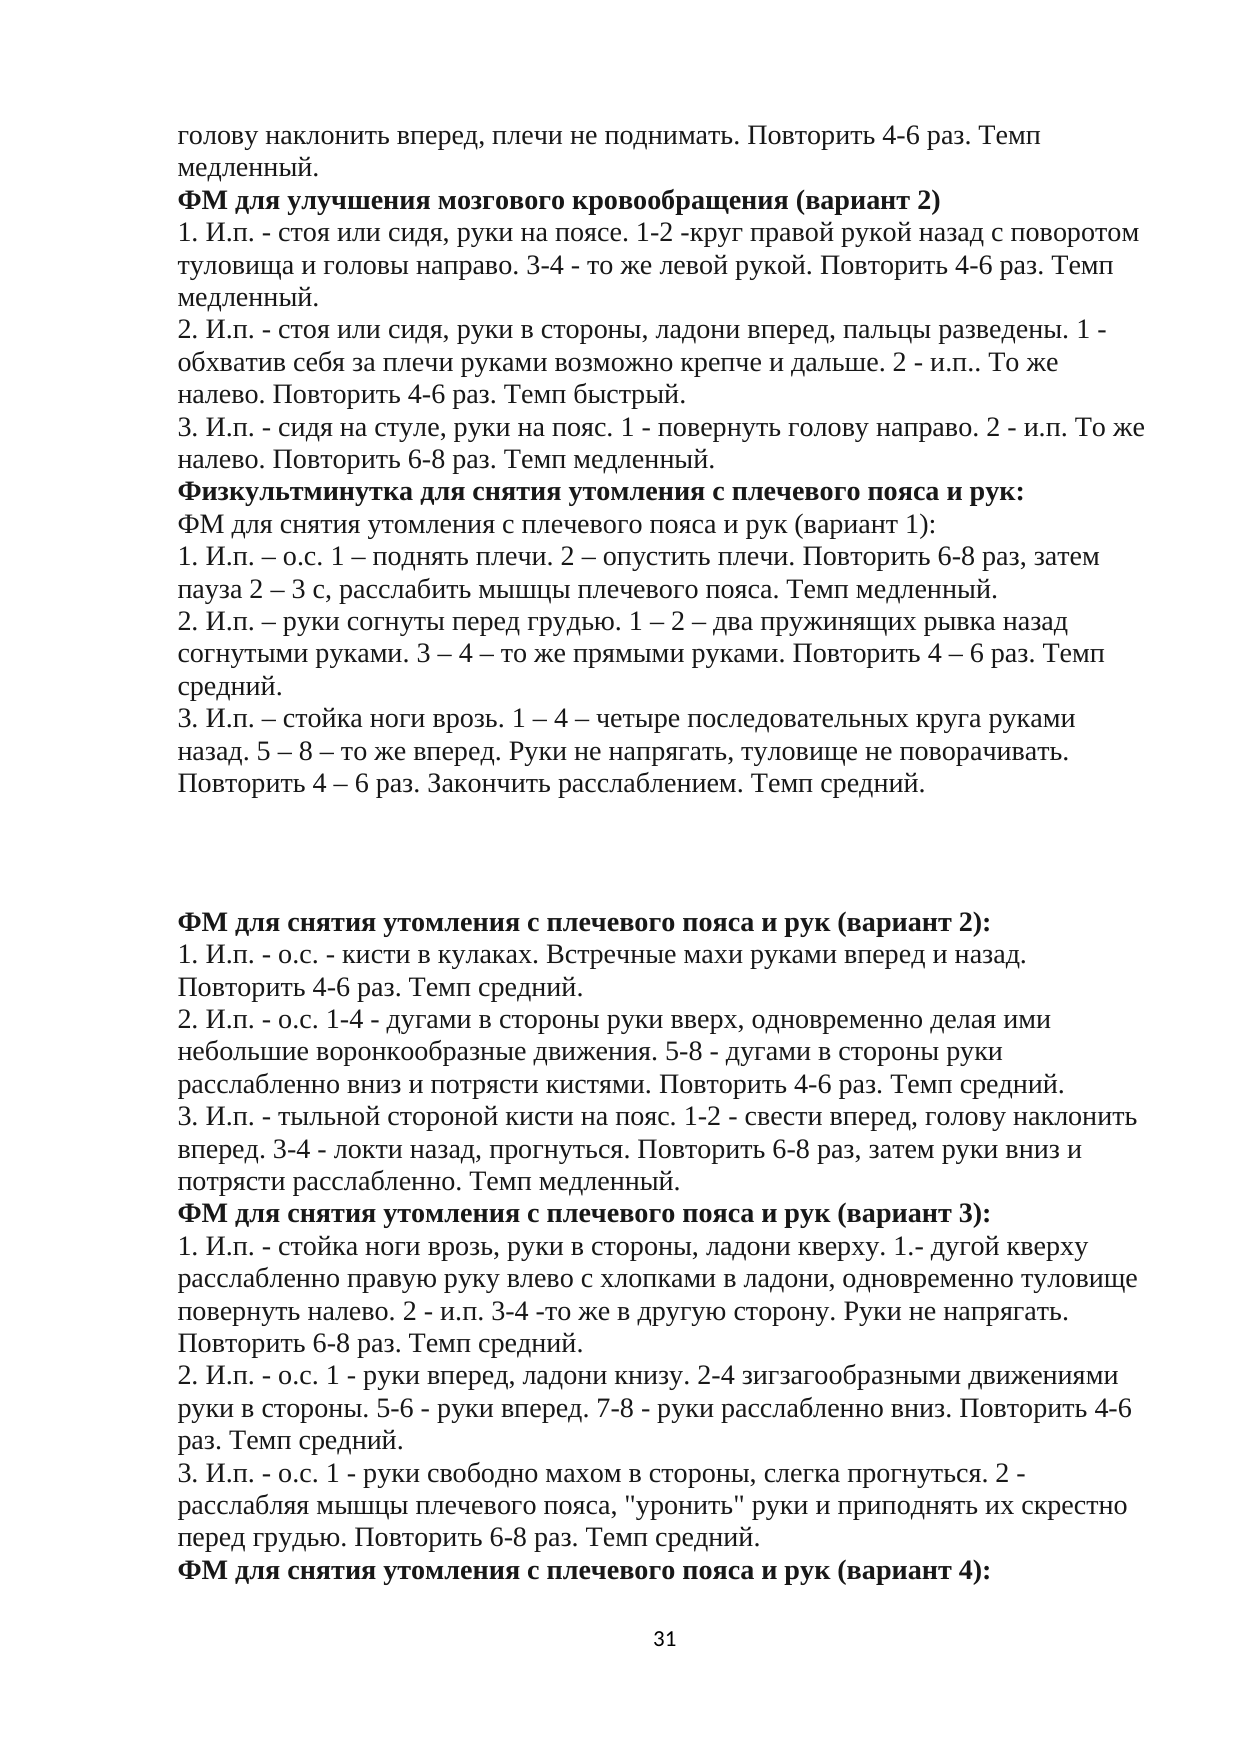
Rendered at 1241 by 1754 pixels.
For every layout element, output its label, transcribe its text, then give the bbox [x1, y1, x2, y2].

text 1. И.п. – о.с. 1 – поднять плечи. 2 – опустить плечи. Повторить 6-8 раз, затем пауза 2 – 3 с, расслабить мышцы плечевого пояса. Темп медленный. 2. И.п. – руки согнуты перед грудью. 1 – 2 – два пружинящих рывка назад согнутыми руками. 3 – 4 – то же прямыми руками. Повторить 4 – 6 раз. Темп средний. 3. И.п. – стойка ноги врозь. 1 – 4 – четыре последовательных круга руками назад. 5 – 8 – то же вперед. Руки не напрягать, туловище не поворачивать. Повторить 4 – 6 раз. Закончить расслаблением. Темп средний. [177, 539, 1152, 798]
text ФМ для снятия утомления с плечевого пояса и рук (вариант 1): [177, 507, 1152, 539]
text Физкультминутка для снятия утомления с плечевого пояса и рук: [177, 474, 1152, 507]
text ФМ для снятия утомления с плечевого пояса и рук (вариант 2): [177, 905, 1152, 937]
text 1. И.п. - стойка ноги врозь, руки в стороны, ладони кверху. 1.- дугой кверху расслабленно правую руку влево с хлопками в ладони, одновременно туловище повернуть налево. 2 - и.п. 3-4 -то же в другую сторону. Руки не напрягать. Повторить 6-8 раз. Темп средний. 2. И.п. - о.с. 1 - руки вперед, ладони книзу. 2-4 зигзагообразными движениями руки в стороны. 5-6 - руки вперед. 7-8 - руки расслабленно вниз. Повторить 4-6 раз. Темп средний. 3. И.п. - о.с. 1 - руки свободно махом в стороны, слегка прогнуться. 2 - расслабляя мышцы плечевого пояса, "уронить" руки и приподнять их скрестно перед грудью. Повторить 6-8 раз. Темп средний. [177, 1229, 1152, 1553]
text ФМ для снятия утомления с плечевого пояса и рук (вариант 3): [177, 1196, 1152, 1229]
text ФМ для снятия утомления с плечевого пояса и рук (вариант 4): [177, 1553, 1152, 1585]
text 1. И.п. - о.с. - кисти в кулаках. Встречные махи руками вперед и назад. Повторить 4-6 раз. Темп средний. 2. И.п. - о.с. 1-4 - дугами в стороны руки вверх, одновременно делая ими небольшие воронкообразные движения. 5-8 - дугами в стороны руки расслабленно вниз и потрясти кистями. Повторить 4-6 раз. Темп средний. 3. И.п. - тыльной стороной кисти на пояс. 1-2 - свести вперед, голову наклонить вперед. 3-4 - локти назад, прогнуться. Повторить 6-8 раз, затем руки вниз и потрясти расслабленно. Темп медленный. [177, 937, 1152, 1196]
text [177, 118, 1152, 183]
text ФМ для улучшения мозгового кровообращения (вариант 2) [177, 183, 1152, 215]
text 1. И.п. - стоя или сидя, руки на поясе. 1-2 -круг правой рукой назад с поворотом туловища и головы направо. 3-4 - то же левой рукой. Повторить 4-6 раз. Темп медленный. 2. И.п. - стоя или сидя, руки в стороны, ладони вперед, пальцы разведены. 1 - обхватив себя за плечи руками возможно крепче и дальше. 2 - и.п.. То же налево. Повторить 4-6 раз. Темп быстрый. 3. И.п. - сидя на стуле, руки на пояс. 1 - повернуть голову направо. 2 - и.п. То же налево. Повторить 6-8 раз. Темп медленный. [177, 215, 1152, 474]
